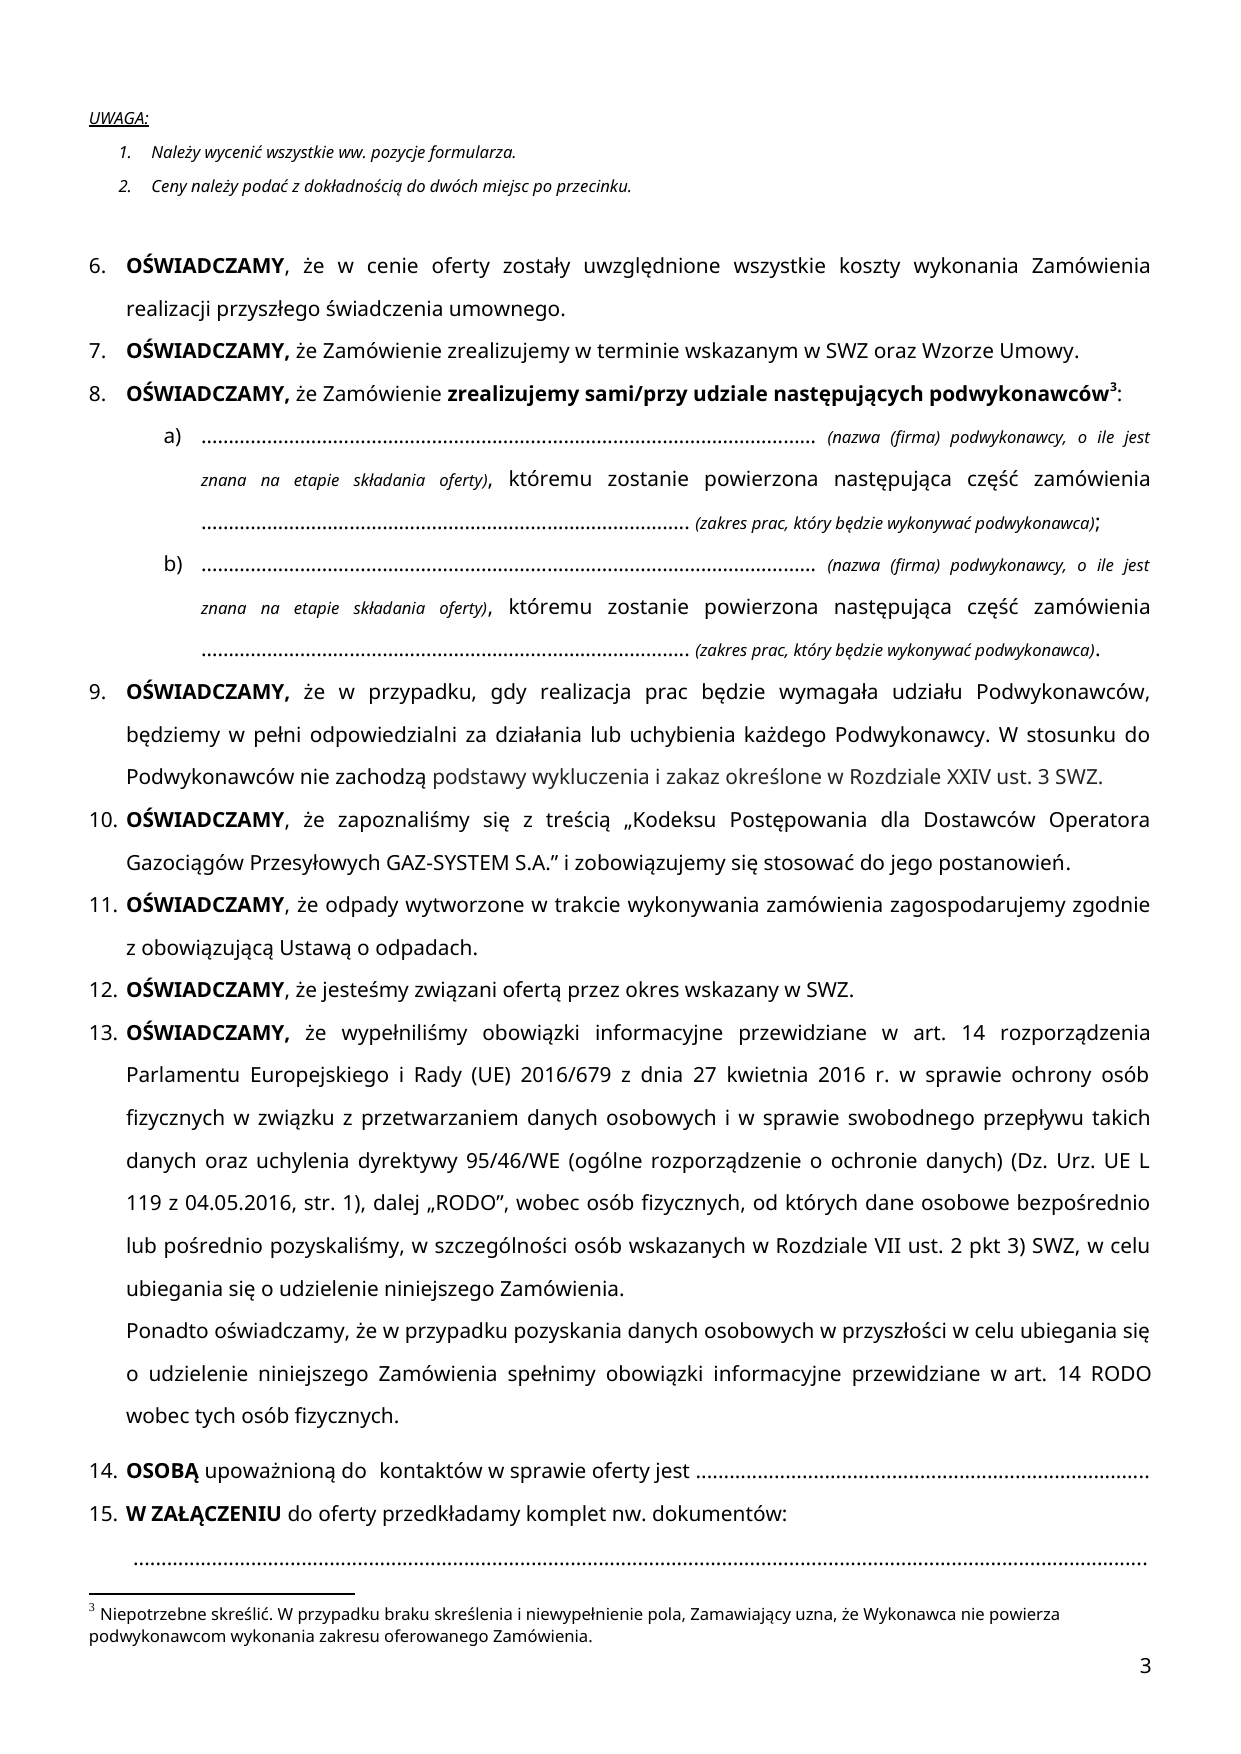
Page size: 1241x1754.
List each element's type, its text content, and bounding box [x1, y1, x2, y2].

list OŚWIADCZAMY, że odpady wytworzone w trakcie wykonywania zamówienia zagospodarujemy zgodnie z obowiązującą Ustawą o odpadach. [89, 890, 1152, 961]
list ………………………………………………………………………….……………………… (nazwa (firma) podwykonawcy, o ile jest znana na etapie składania oferty), któremu zostanie powierzona następująca część zamówienia …………………………………………………………………………….. (zakres prac, który będzie wykonywać podwykonawca). [163, 549, 1152, 663]
list OŚWIADCZAMY, że Zamówienie zrealizujemy w terminie wskazanym w SWZ oraz Wzorze Umowy. [89, 336, 1152, 365]
list OŚWIADCZAMY, że wypełniliśmy obowiązki informacyjne przewidziane w art. 14 rozporządzenia Parlamentu Europejskiego i Rady (UE) 2016/679 z dnia 27 kwietnia 2016 r. w sprawie ochrony osób fizycznych w związku z przetwarzaniem danych osobowych i w sprawie swobodnego przepływu takich danych oraz uchylenia dyrektywy 95/46/WE (ogólne rozporządzenie o ochronie danych) (Dz. Urz. UE L 119 z 04.05.2016, str. 1), dalej „RODO”, wobec osób fizycznych, od których dane osobowe bezpośrednio lub pośrednio pozyskaliśmy, w szczególności osób wskazanych w Rozdziale VII ust. 2 pkt 3) SWZ, w celu ubiegania się o udzielenie niniejszego Zamówienia. [89, 1018, 1152, 1302]
list OSOBĄ upoważnioną do kontaktów w sprawie oferty jest [89, 1457, 1152, 1485]
list OŚWIADCZAMY, że jesteśmy związani ofertą przez okres wskazany w SWZ. [89, 975, 1152, 1004]
list OŚWIADCZAMY, że zapoznaliśmy się z treścią „Kodeksu Postępowania dla Dostawców Operatora Gazociągów Przesyłowych GAZ-SYSTEM S.A.” i zobowiązujemy się stosować do jego postanowień. [89, 805, 1152, 876]
list OŚWIADCZAMY, że Zamówienie zrealizujemy sami/przy udziale następujących podwykonawców: [89, 379, 1152, 407]
list W ZAŁĄCZENIU do oferty przedkładamy komplet nw. dokumentów: [89, 1499, 1152, 1528]
list OŚWIADCZAMY, że w przypadku, gdy realizacja prac będzie wymagała udziału Podwykonawców, będziemy w pełni odpowiedzialni za działania lub uchybienia każdego Podwykonawcy. W stosunku do Podwykonawców nie zachodzą podstawy wykluczenia i zakaz określone w Rozdziale XXIV ust. 3 SWZ. [89, 677, 1152, 791]
list Należy wycenić wszystkie ww. pozycje formularza. [118, 140, 1152, 163]
list OŚWIADCZAMY, że w cenie oferty zostały uwzględnione wszystkie koszty wykonania Zamówienia realizacji przyszłego świadczenia umownego. [89, 251, 1152, 322]
text UWAGA: [89, 106, 1152, 129]
list ………………………………………………………………………….……………………… (nazwa (firma) podwykonawcy, o ile jest znana na etapie składania oferty), któremu zostanie powierzona następująca część zamówienia …………………………………………………………………………….. (zakres prac, który będzie wykonywać podwykonawca); [163, 422, 1152, 535]
list Ceny należy podać z dokładnością do dwóch miejsc po przecinku. [118, 174, 1152, 197]
text Ponadto oświadczamy, że w przypadku pozyskania danych osobowych w przyszłości w celu ubiegania się o udzielenie niniejszego Zamówienia spełnimy obowiązki informacyjne przewidziane w art. 14 RODO wobec tych osób fizycznych. [126, 1316, 1152, 1430]
